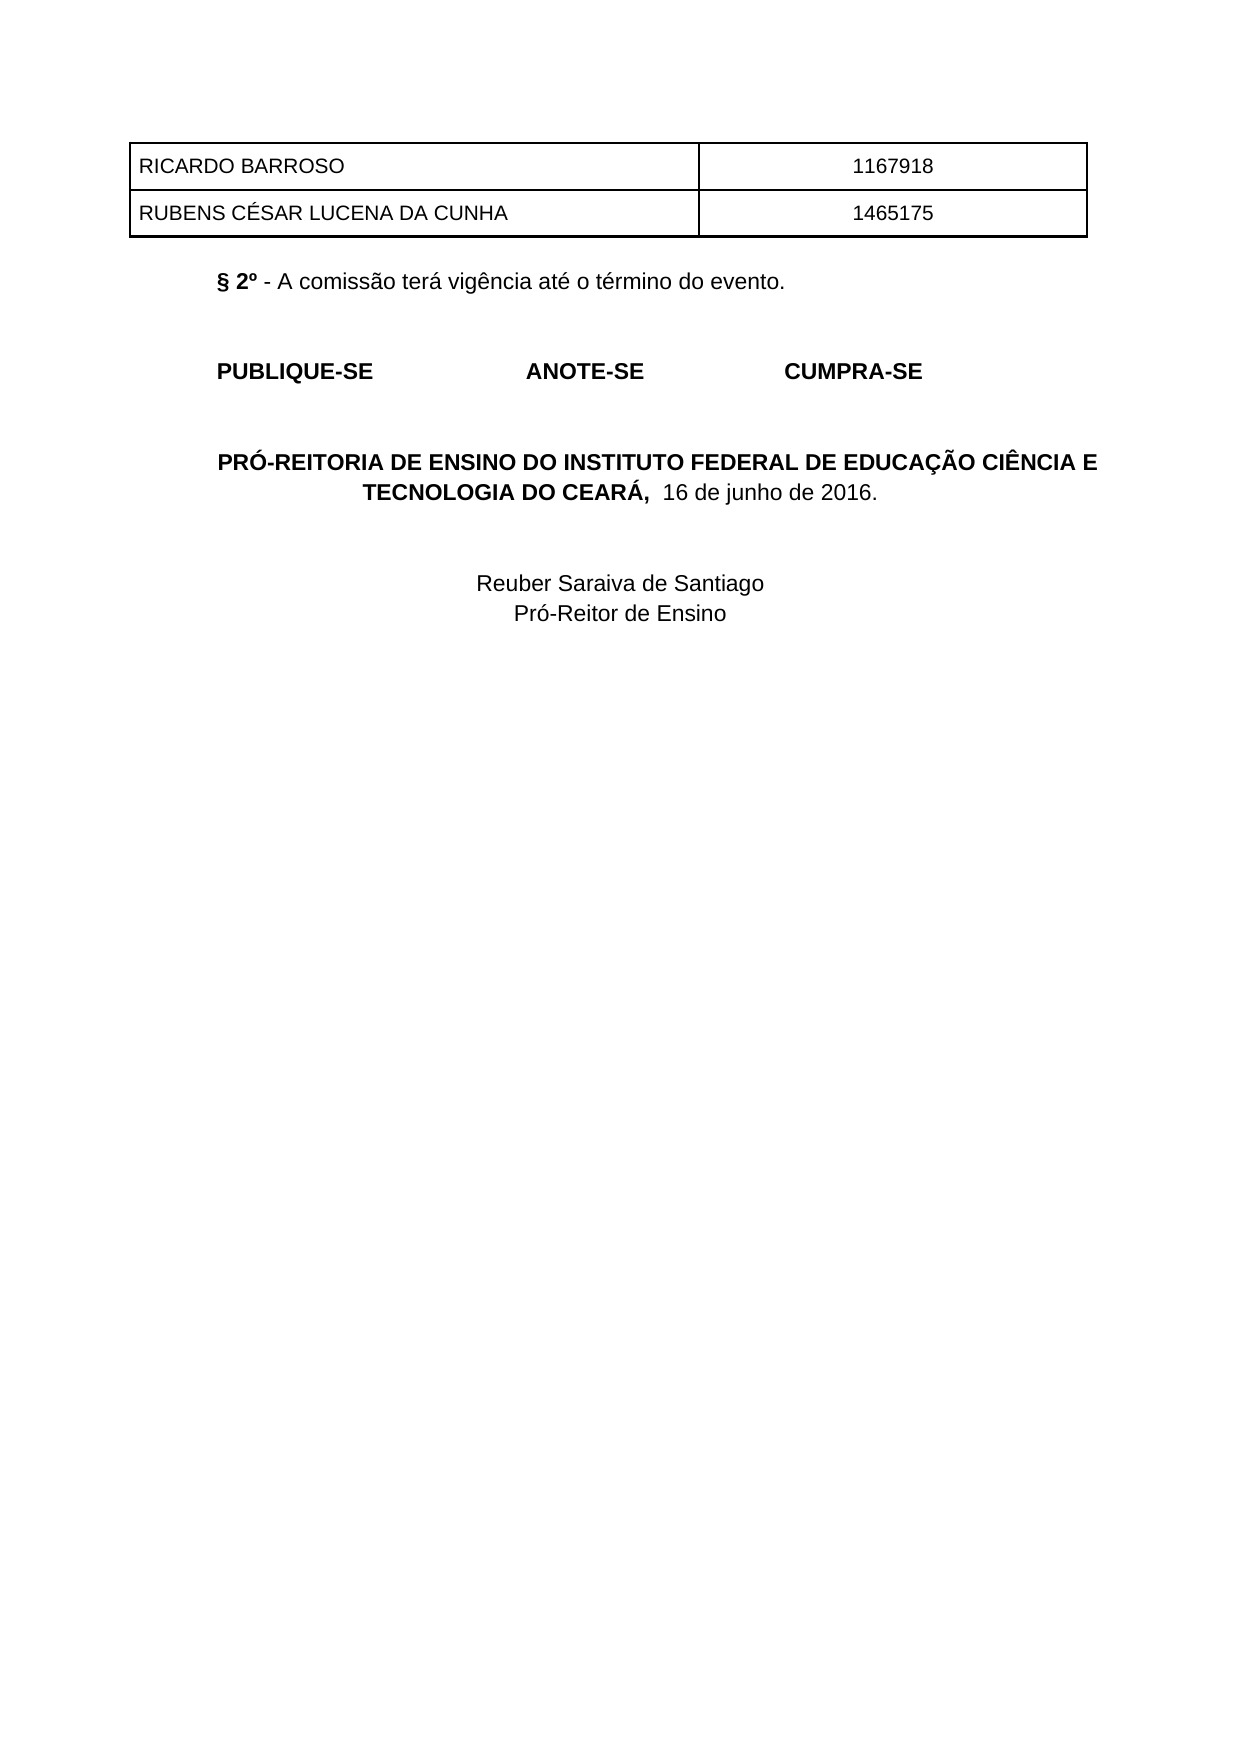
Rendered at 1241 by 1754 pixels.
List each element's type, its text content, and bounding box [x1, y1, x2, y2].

table_cell RICARDO BARROSO [131, 144, 698, 188]
text Reuber Saraiva de Santiago [142, 570, 1098, 596]
text § 2º - A comissão terá vigência até o término do evento. [142, 268, 1098, 294]
text PUBLIQUE-SE ANOTE-SE CUMPRA-SE [142, 358, 1098, 385]
text Pró-Reitor de Ensino [142, 600, 1098, 626]
table_cell 1167918 [700, 144, 1086, 188]
table_cell RUBENS CÉSAR LUCENA DA CUNHA [131, 191, 698, 235]
table_cell 1465175 [700, 191, 1086, 235]
text PRÓ-REITORIA DE ENSINO DO INSTITUTO FEDERAL DE EDUCAÇÃO CIÊNCIA E TECNOLOGIA DO CEARÁ, 16 de junho de 2016. [142, 449, 1098, 506]
